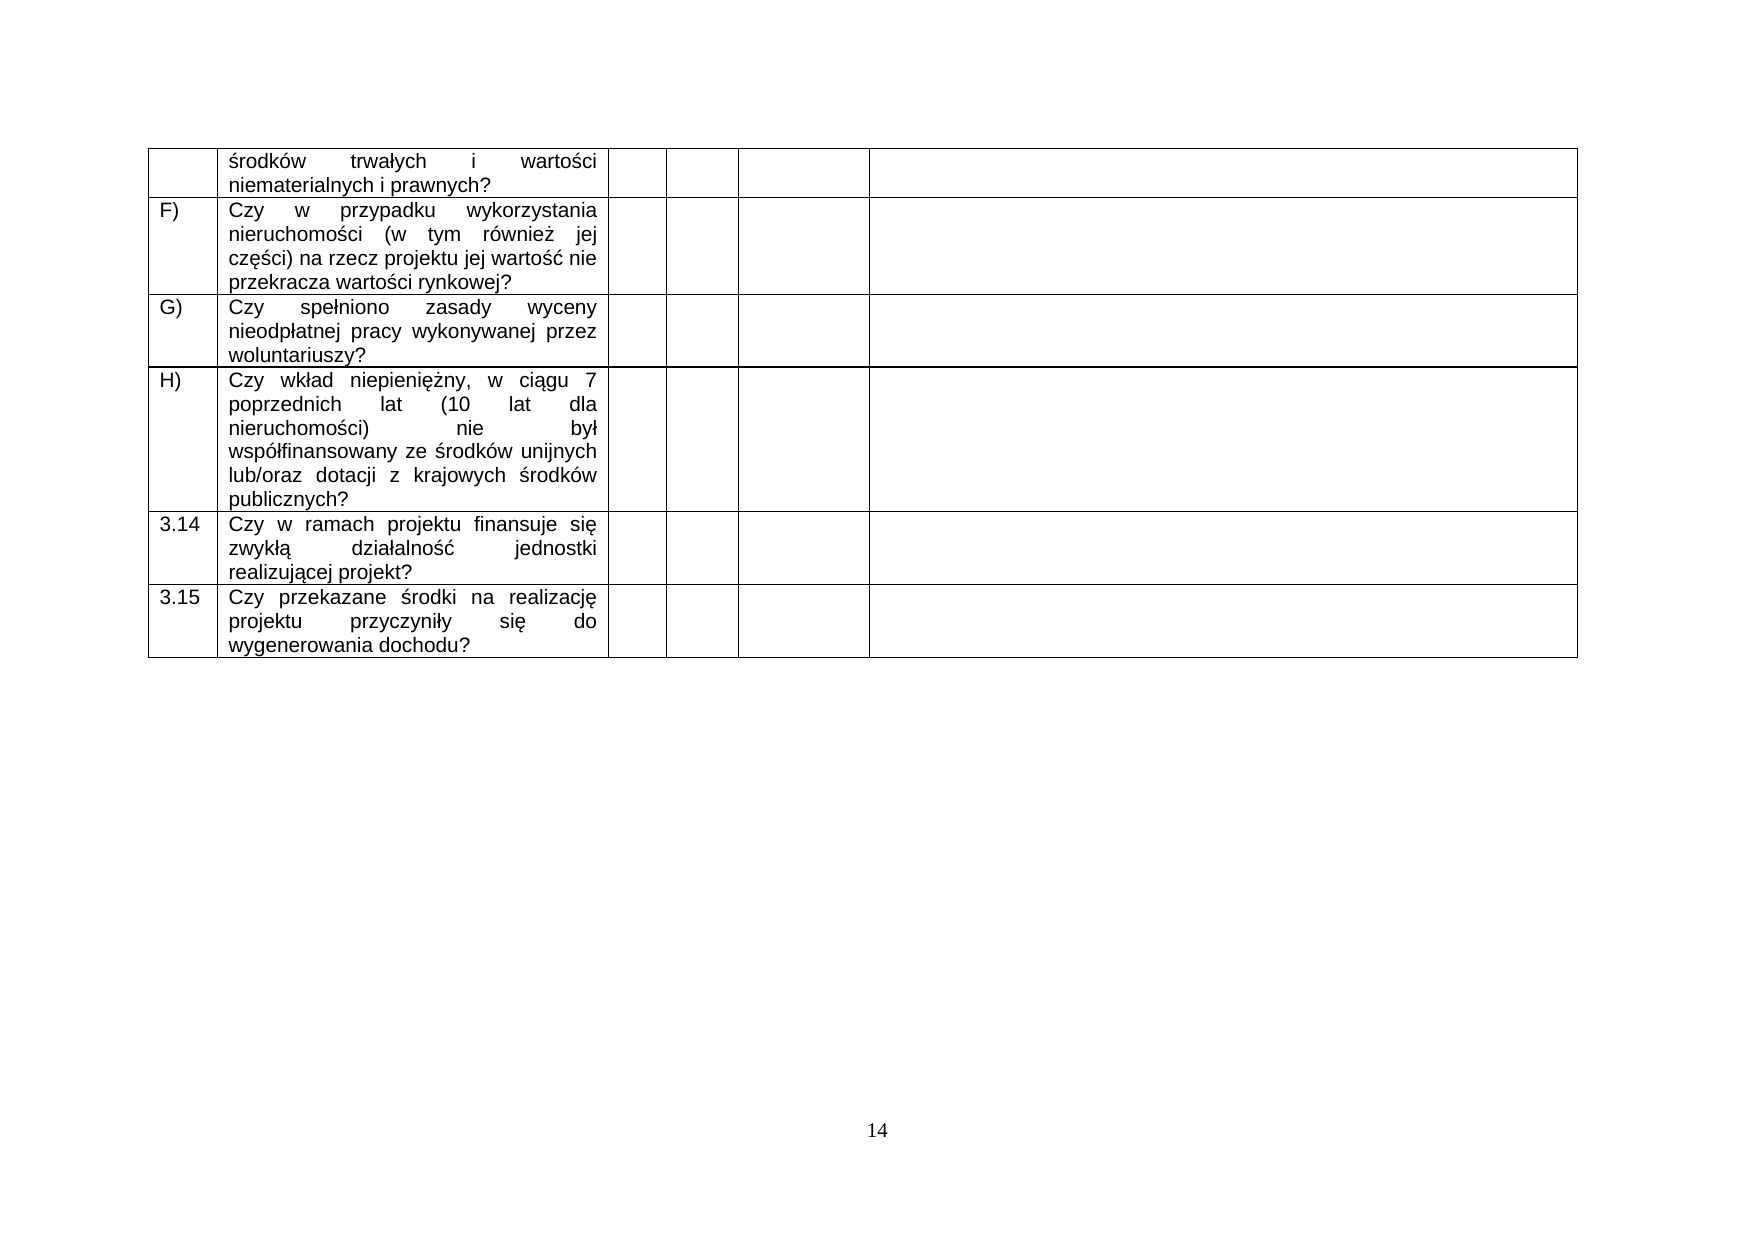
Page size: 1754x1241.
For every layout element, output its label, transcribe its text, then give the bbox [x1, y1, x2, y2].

table_cell G) [149, 295, 217, 366]
table_cell Czy przekazane środki na realizację projektu przyczyniły się do wygenerowania dochodu? [218, 585, 608, 657]
table_cell [739, 585, 869, 657]
table_cell Czy wkład niepieniężny, w ciągu 7 poprzednich lat (10 lat dla nieruchomości) nie był współfinansowany ze środków unijnych lub/oraz dotacji z krajowych środków publicznych? [218, 368, 608, 511]
table_cell [667, 512, 738, 584]
table_cell [870, 198, 1577, 293]
table_cell 3.14 [149, 512, 217, 584]
table_cell [609, 368, 666, 511]
table_cell [870, 585, 1577, 657]
table_cell [739, 149, 869, 197]
table_cell Czy w przypadku wykorzystania nieruchomości (w tym również jej części) na rzecz projektu jej wartość nie przekracza wartości rynkowej? [218, 198, 608, 293]
table_cell [667, 585, 738, 657]
table_cell [609, 149, 666, 197]
table_cell [609, 585, 666, 657]
table_cell Czy środek trwały ujęto w ewidencji środków trwałych i wartości niematerialnych i prawnych? [218, 149, 608, 197]
table_cell [870, 368, 1577, 511]
table_cell [870, 295, 1577, 366]
table_cell [667, 368, 738, 511]
table_cell [609, 198, 666, 293]
table_cell Czy w ramach projektu finansuje się zwykłą działalność jednostki realizującej projekt? [218, 512, 608, 584]
table_cell [870, 512, 1577, 584]
table_cell [609, 295, 666, 366]
table_cell [667, 198, 738, 293]
table_cell 3.15 [149, 585, 217, 657]
table_cell [739, 295, 869, 366]
table_cell E) [149, 149, 217, 197]
table_cell [609, 512, 666, 584]
table_cell [667, 295, 738, 366]
table_cell Czy spełniono zasady wyceny nieodpłatnej pracy wykonywanej przez woluntariuszy? [218, 295, 608, 366]
table_cell [739, 512, 869, 584]
table_cell [739, 368, 869, 511]
table_cell [667, 149, 738, 197]
table_cell [870, 149, 1577, 197]
table_cell [739, 198, 869, 293]
table_cell H) [149, 368, 217, 511]
table_cell F) [149, 198, 217, 293]
